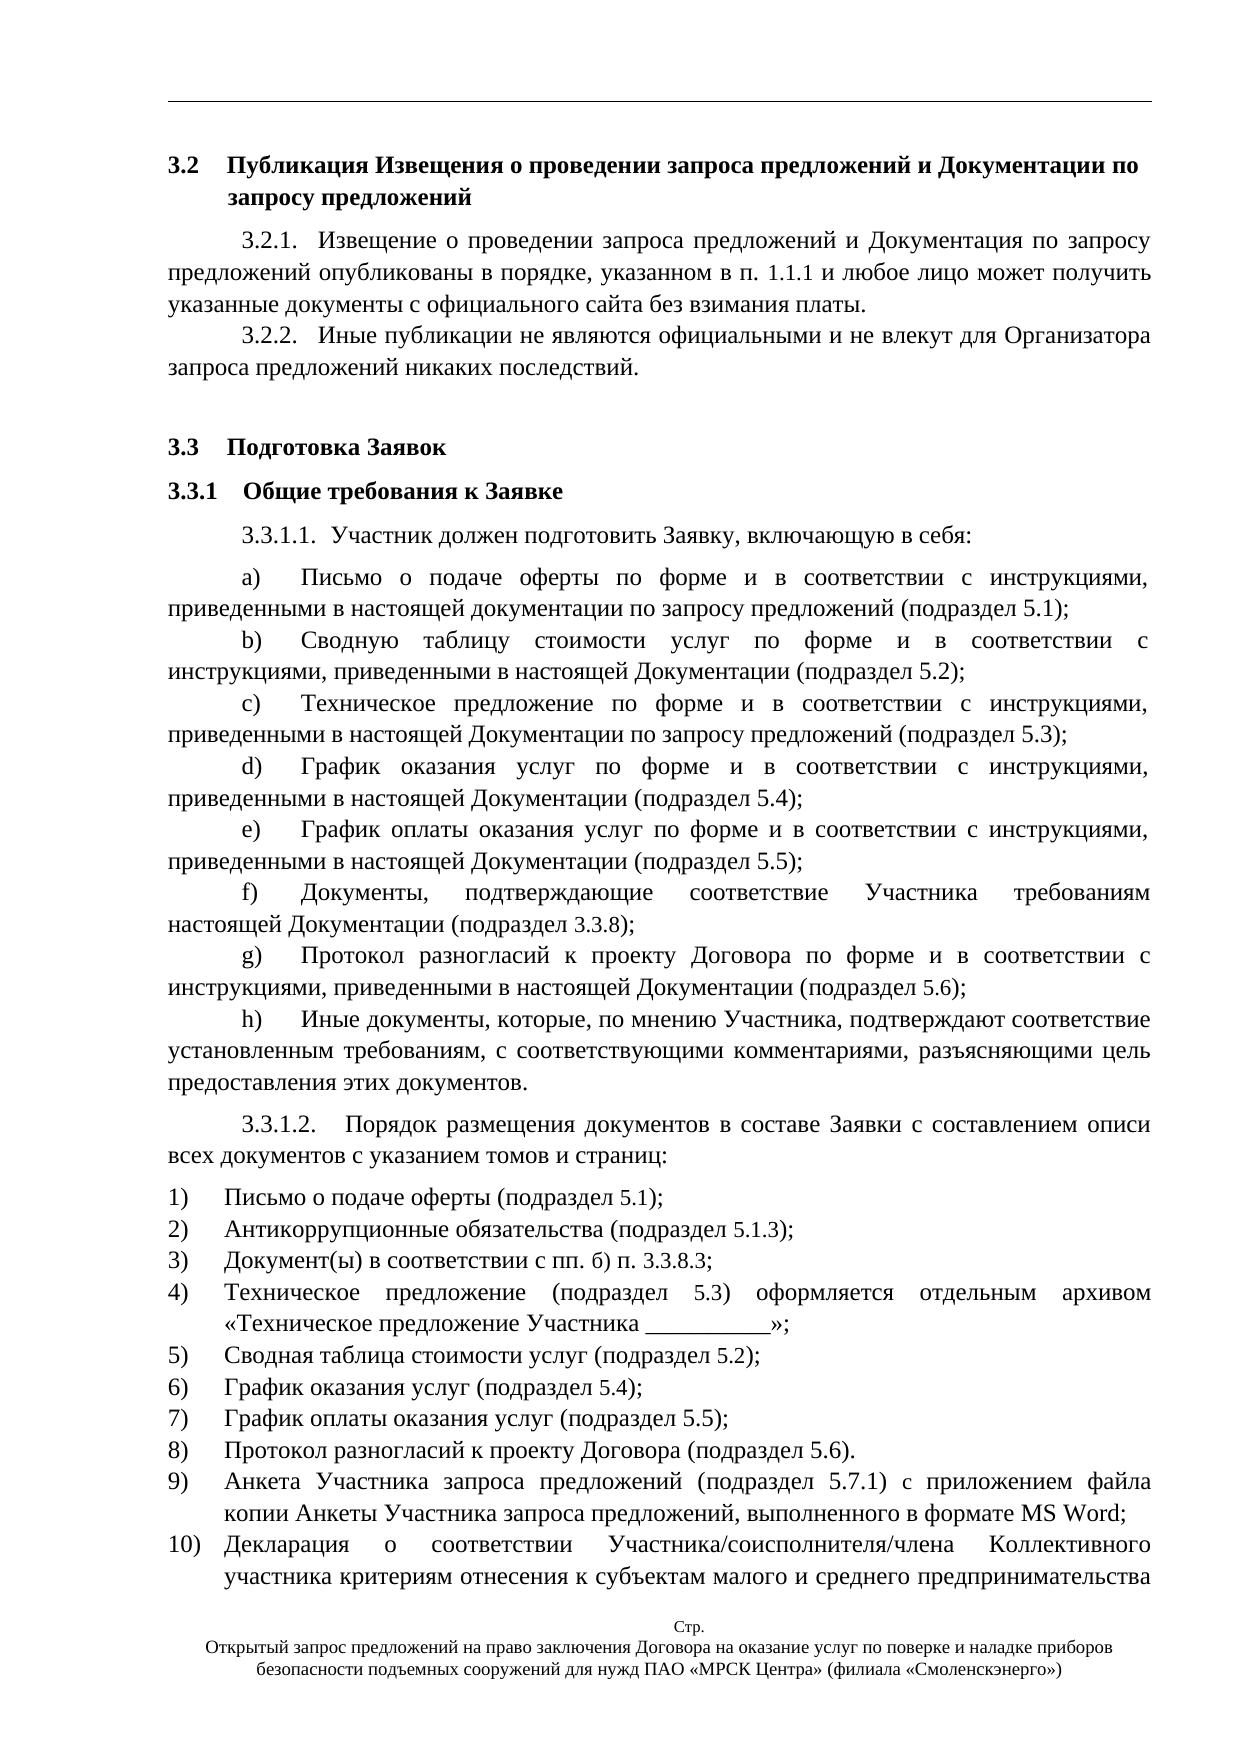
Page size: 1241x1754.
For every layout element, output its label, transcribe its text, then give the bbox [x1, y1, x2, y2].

list Сводная таблица стоимости услуг (подраздел 5.2); [168, 1340, 1152, 1369]
list Документ(ы) в соответствии с пп. б) п. 3.3.8.3; [168, 1245, 1152, 1274]
list Участник должен подготовить Заявку, включающую в себя: [168, 520, 1152, 548]
subtitle Публикация Извещения о проведении запроса предложений и Документации по запросу предложений [168, 150, 1152, 210]
list Иные публикации не являются официальными и не влекут для Организатора запроса предложений никаких последствий. [168, 320, 1152, 381]
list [168, 1529, 1152, 1590]
list Протокол разногласий к проекту Договора по форме и в соответствии с инструкциями, приведенными в настоящей Документации (подраздел 5.6); [168, 941, 1151, 1001]
list График оплаты оказания услуг (подраздел 5.5); [168, 1403, 1152, 1432]
list График оказания услуг по форме и в соответствии с инструкциями, приведенными в настоящей Документации (подраздел 5.4); [168, 751, 1149, 811]
list Анкета Участника запроса предложений (подраздел 5.7.1) с приложением файла копии Анкеты Участника запроса предложений, выполненного в формате MS Word; [168, 1466, 1152, 1527]
list Антикоррупционные обязательства (подраздел 5.1.3); [168, 1214, 1152, 1243]
list График оплаты оказания услуг по форме и в соответствии с инструкциями, приведенными в настоящей Документации (подраздел 5.5); [168, 814, 1149, 874]
list Сводную таблицу стоимости услуг по форме и в соответствии с инструкциями, приведенными в настоящей Документации (подраздел 5.2); [168, 625, 1148, 685]
list Порядок размещения документов в составе Заявки с составлением описи всех документов с указанием томов и страниц: [168, 1109, 1152, 1169]
list Письмо о подаче оферты (подраздел 5.1); [168, 1182, 1152, 1211]
list График оказания услуг (подраздел 5.4); [168, 1372, 1152, 1400]
list Иные документы, которые, по мнению Участника, подтверждают соответствие установленным требованиям, с соответствующими комментариями, разъясняющими цель предоставления этих документов. [168, 1004, 1152, 1096]
list Письмо о подаче оферты по форме и в соответствии с инструкциями, приведенными в настоящей документации по запросу предложений (подраздел 5.1); [168, 562, 1148, 622]
list Извещение о проведении запроса предложений и Документация по запросу предложений опубликованы в порядке, указанном в п. 1.1.1 и любое лицо может получить указанные документы с официального сайта без взимания платы. [168, 226, 1152, 317]
list Техническое предложение (подраздел 5.3) оформляется отдельным архивом «Техническое предложение Участника __________»; [168, 1277, 1152, 1337]
subtitle Подготовка Заявок [168, 432, 1152, 460]
list Протокол разногласий к проекту Договора (подраздел 5.6). [168, 1435, 1152, 1463]
subtitle Общие требования к Заявке [168, 476, 1152, 504]
list Техническое предложение по форме и в соответствии с инструкциями, приведенными в настоящей Документации по запросу предложений (подраздел 5.3); [168, 688, 1148, 748]
list Документы, подтверждающие соответствие Участника требованиям настоящей Документации (подраздел 3.3.8); [168, 877, 1151, 938]
